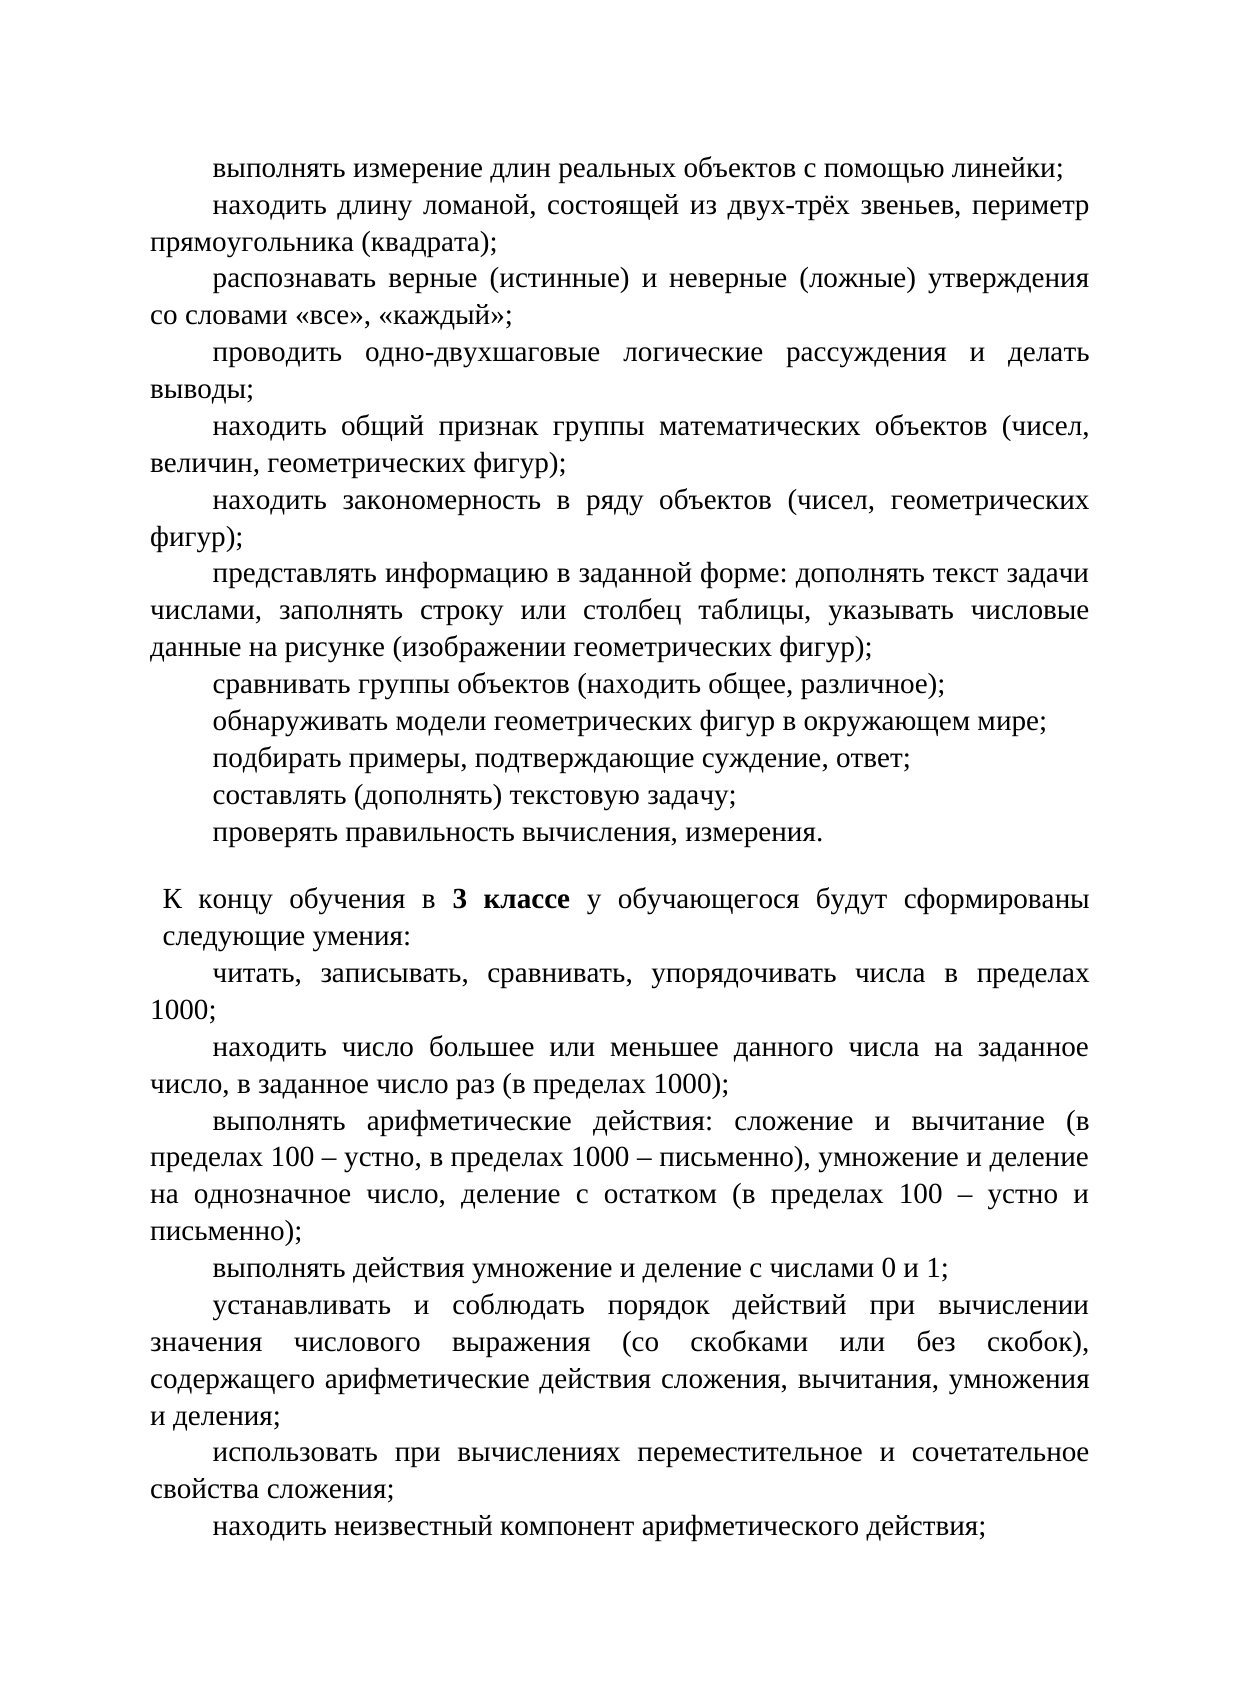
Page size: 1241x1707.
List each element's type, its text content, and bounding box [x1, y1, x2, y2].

text устанавливать и соблюдать порядок действий при вычислении значения числового выражения (со скобками или без скобок), содержащего арифметические действия сложения, вычитания, умножения и деления; [150, 1287, 1090, 1431]
text составлять (дополнять) текстовую задачу; [150, 777, 1090, 810]
text выполнять действия умножение и деление с числами 0 и 1; [150, 1250, 1090, 1284]
text К концу обучения в 3 классе у обучающегося будут сформированы следующие умения: [162, 881, 1090, 952]
text подбирать примеры, подтверждающие суждение, ответ; [150, 740, 1090, 773]
text распознавать верные (истинные) и неверные (ложные) утверждения со словами «все», «каждый»; [150, 261, 1090, 331]
text выполнять измерение длин реальных объектов с помощью линейки; [150, 150, 1090, 183]
text сравнивать группы объектов (находить общее, различное); [150, 666, 1090, 700]
text находить неизвестный компонент арифметического действия; [150, 1508, 1090, 1542]
text выполнять арифметические действия: сложение и вычитание (в пределах 100 – устно, в пределах 1000 – письменно), умножение и деление на однозначное число, деление с остатком (в пределах 100 – устно и письменно); [150, 1103, 1090, 1247]
text находить число большее или меньшее данного числа на заданное число, в заданное число раз (в пределах 1000); [150, 1029, 1090, 1099]
text находить длину ломаной, состоящей из двух-трёх звеньев, периметр прямоугольника (квадрата); [150, 187, 1090, 257]
text использовать при вычислениях переместительное и сочетательное свойства сложения; [150, 1434, 1090, 1505]
text проводить одно-двухшаговые логические рассуждения и делать выводы; [150, 334, 1090, 405]
text читать, записывать, сравнивать, упорядочивать числа в пределах 1000; [150, 955, 1090, 1026]
text проверять правильность вычисления, измерения. [150, 814, 1090, 847]
text обнаруживать модели геометрических фигур в окружающем мире; [150, 703, 1090, 737]
text представлять информацию в заданной форме: дополнять текст задачи числами, заполнять строку или столбец таблицы, указывать числовые данные на рисунке (изображении геометрических фигур); [150, 556, 1090, 663]
text находить общий признак группы математических объектов (чисел, величин, геометрических фигур); [150, 408, 1090, 478]
text находить закономерность в ряду объектов (чисел, геометрических фигур); [150, 482, 1090, 552]
